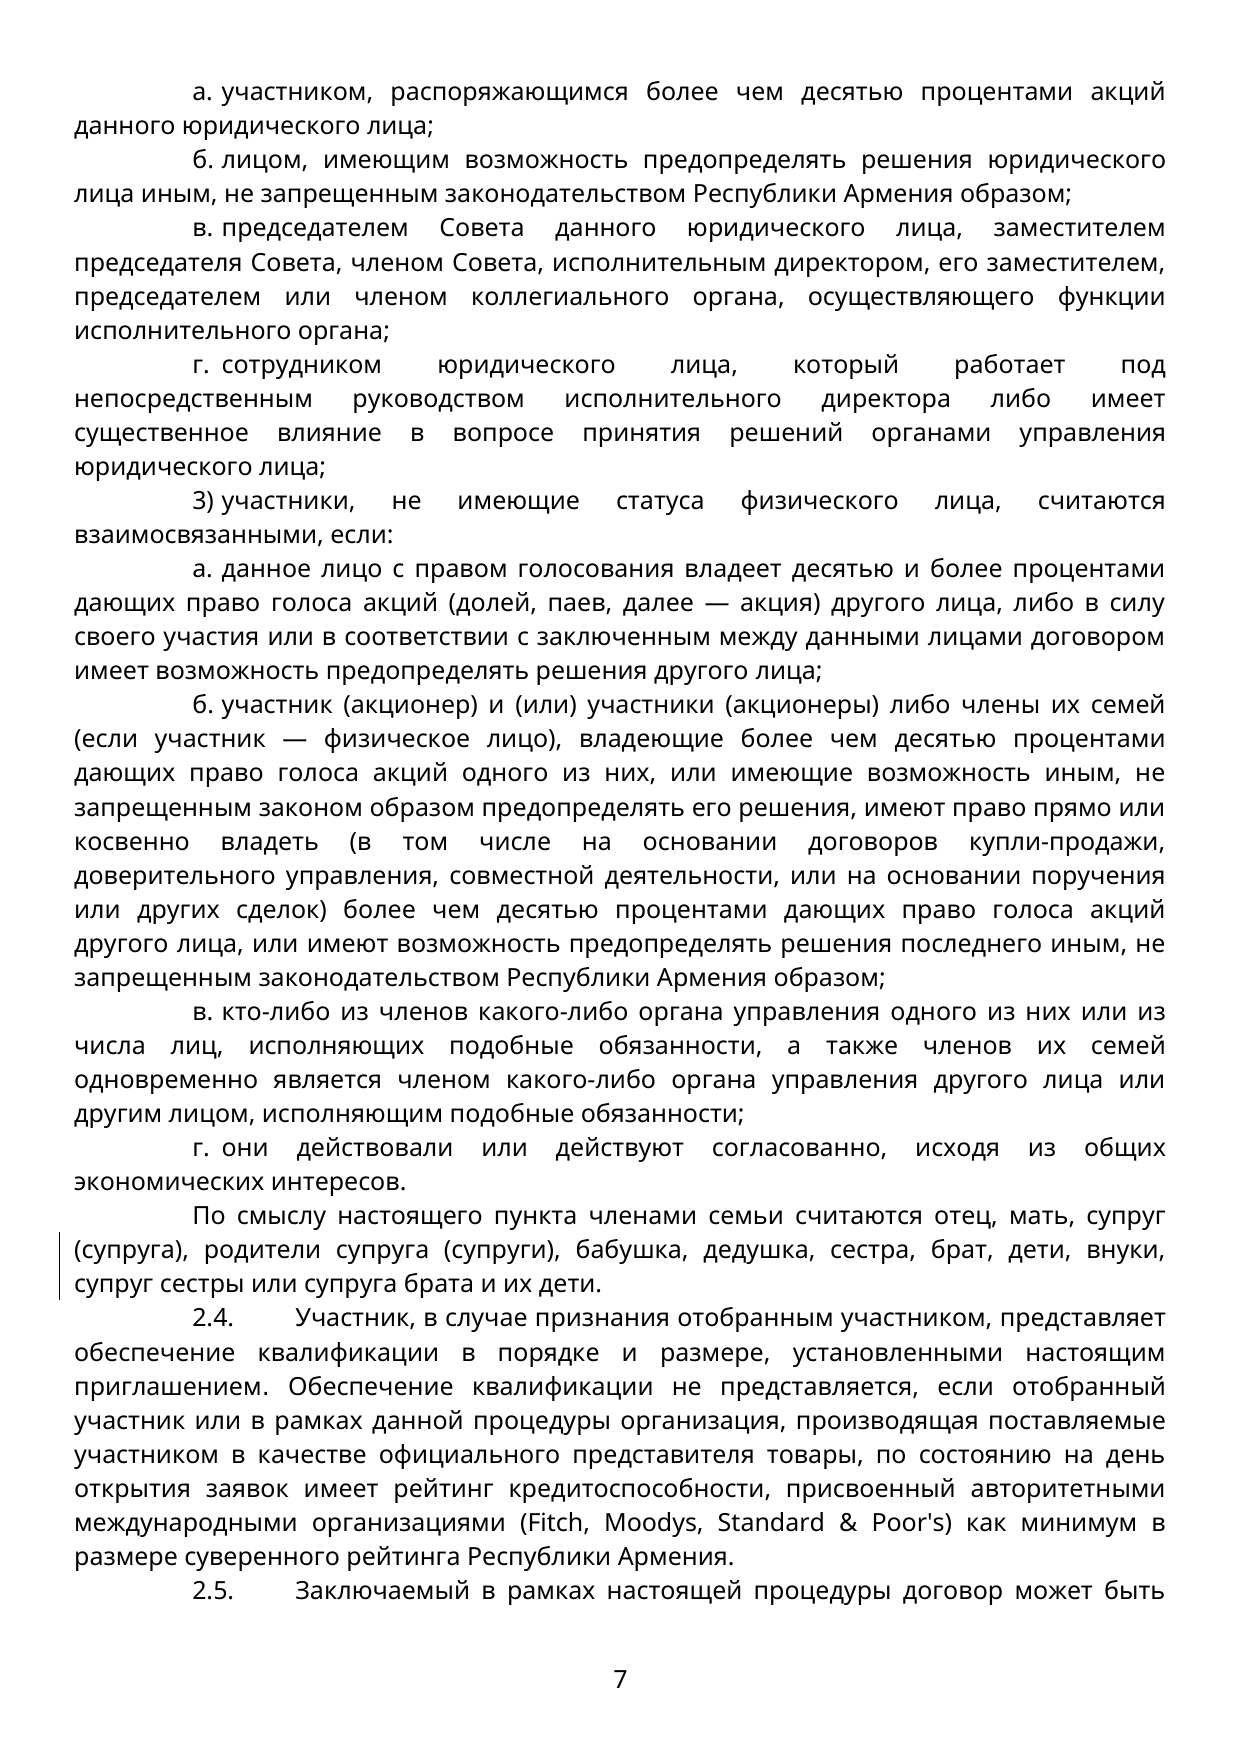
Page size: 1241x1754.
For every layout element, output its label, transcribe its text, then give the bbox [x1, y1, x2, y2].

text По смыслу настоящего пункта членами семьи считаются отец, мать, супруг (супруга), родители супруга (супруги), бабушка, дедушка, сестра, брат, дети, внуки,супруг сестры или супруга брата и их дети. [74, 1198, 1167, 1300]
text б. лицом, имеющим возможность предопределять решения юридического лица иным, не запрещенным законодательством Республики Армения образом; [74, 142, 1167, 210]
text г. они действовали или действуют согласованно, исходя из общих экономических интересов. [74, 1130, 1167, 1198]
text б. участник (акционер) и (или) участники (акционеры) либо члены их семей (если участник — физическое лицо), владеющие более чем десятью процентами дающих право голоса акций одного из них, или имеющие возможность иным, не запрещенным законом образом предопределять его решения, имеют право прямо или косвенно владеть (в том числе на основании договоров купли-продажи, доверительного управления, совместной деятельности, или на основании поручения или других сделок) более чем десятью процентами дающих право голоса акций другого лица, или имеют возможность предопределять решения последнего иным, не запрещенным законодательством Республики Армения образом; [74, 687, 1167, 993]
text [74, 1573, 1167, 1607]
text а. данное лицо с правом голосования владеет десятью и более процентами дающих право голоса акций (долей, паев, далее — акция) другого лица, либо в силу своего участия или в соответствии с заключенным между данными лицами договором имеет возможность предопределять решения другого лица; [74, 551, 1167, 687]
text а. участником, распоряжающимся более чем десятью процентами акций данного юридического лица; [74, 74, 1167, 142]
text г. сотрудником юридического лица, который работает под непосредственным руководством исполнительного директора либо имеет существенное влияние в вопросе принятия решений органами управления юридического лица; [74, 346, 1167, 483]
text 2.4. Участник, в случае признания отобранным участником, представляет обеспечение квалификации в порядке и размере, установленными настоящим приглашением. Обеспечение квалификации не представляется, если отобранный участник или в рамках данной процедуры организация, производящая поставляемые участником в качестве официального представителя товары, по состоянию на день открытия заявок имеет рейтинг кредитоспособности, присвоенный авторитетными международными организациями (Fitch, Moodys, Standard & Poor's) как минимум в размере суверенного рейтинга Республики Армения. [74, 1300, 1167, 1573]
text в. кто-либо из членов какого-либо органа управления одного из них или из числа лиц, исполняющих подобные обязанности, а также членов их семей одновременно является членом какого-либо органа управления другого лица или другим лицом, исполняющим подобные обязанности; [74, 993, 1167, 1130]
text в. председателем Совета данного юридического лица, заместителем председателя Совета, членом Совета, исполнительным директором, его заместителем, председателем или членом коллегиального органа, осуществляющего функции исполнительного органа; [74, 210, 1167, 346]
text 3) участники, не имеющие статуса физического лица, считаются взаимосвязанными, если: [74, 483, 1167, 551]
